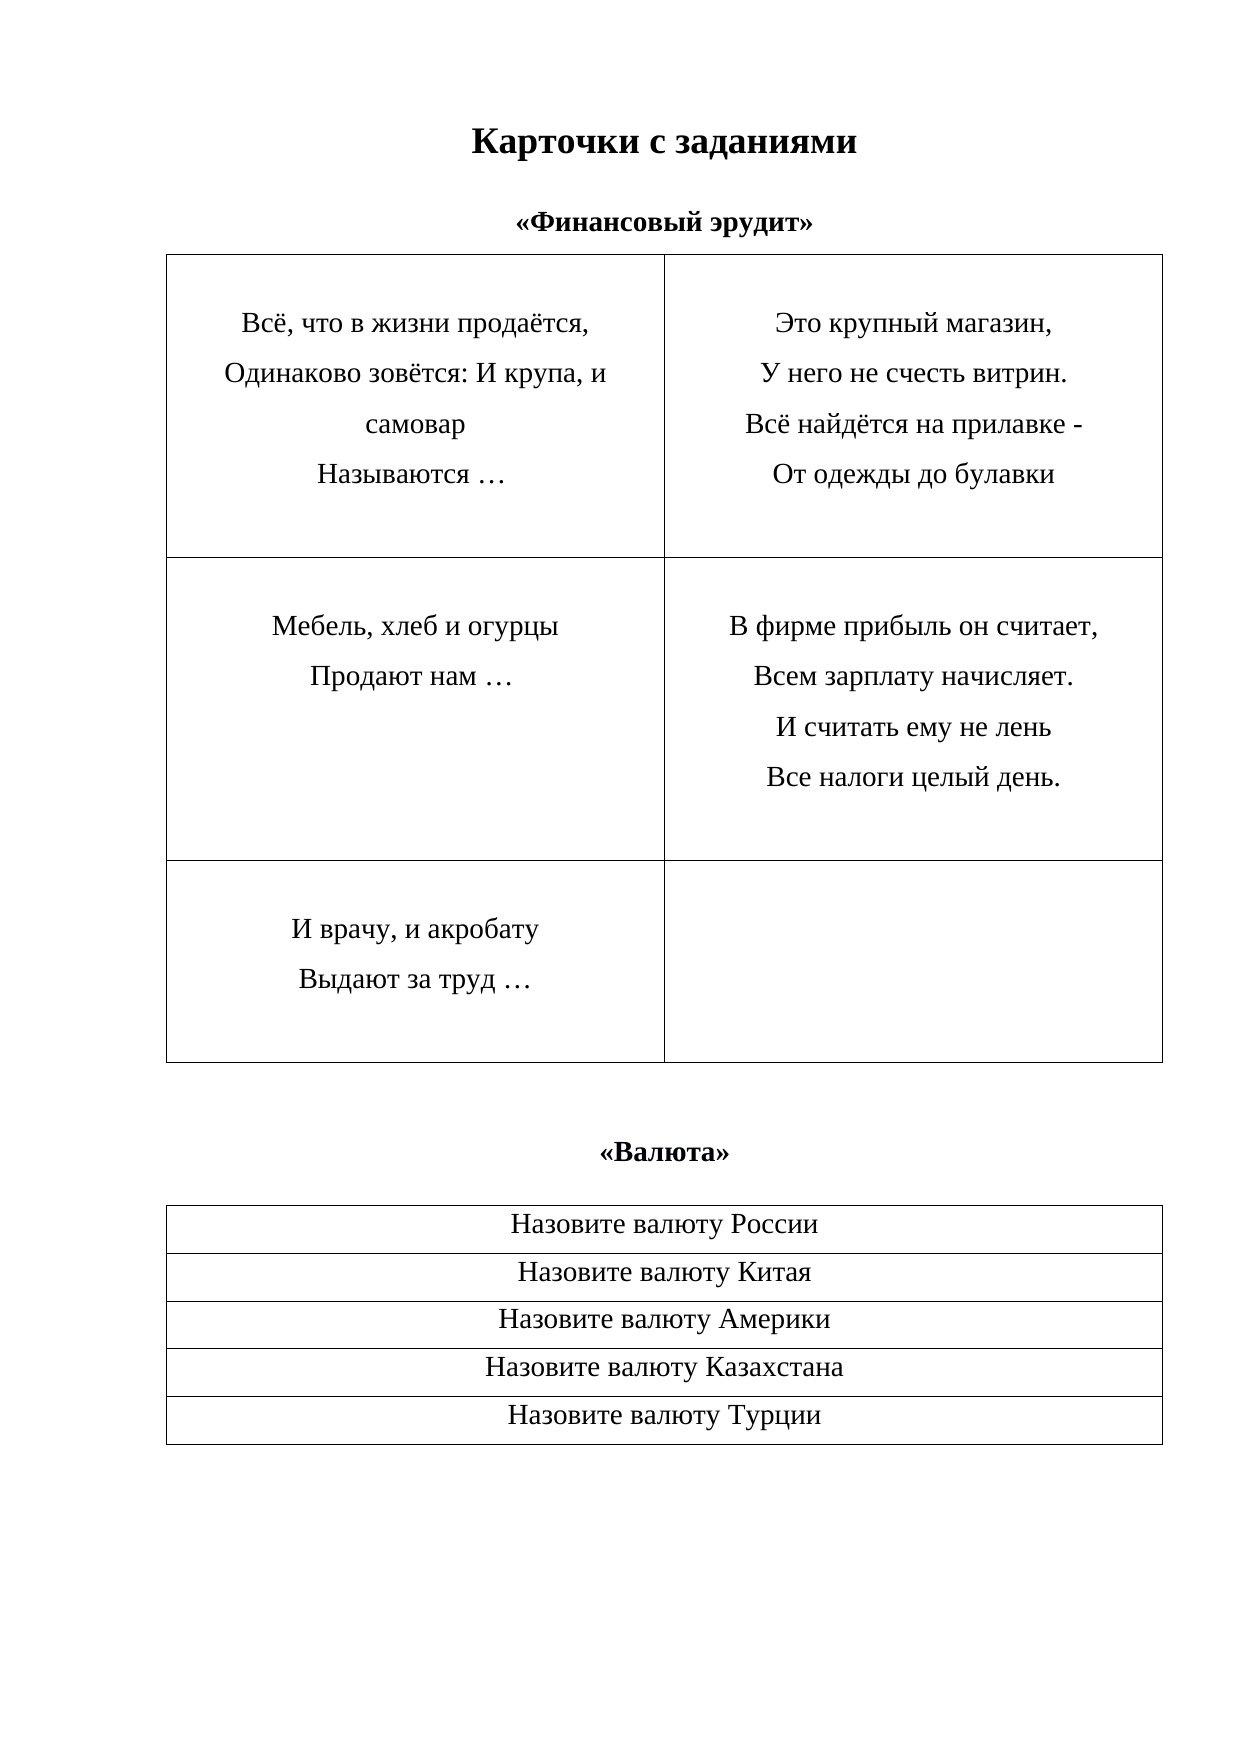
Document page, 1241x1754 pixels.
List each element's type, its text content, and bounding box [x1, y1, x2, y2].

text «Финансовый эрудит» [177, 204, 1152, 237]
text Карточки с заданиями [177, 118, 1152, 161]
table_header Это крупный магазин, У него не счесть витрин. Всё найдётся на прилавке - От одежды до булавки [665, 255, 1162, 557]
table_cell В фирме прибыль он считает, Всем зарплату начисляет. И считать ему не лень Все налоги целый день. [665, 558, 1162, 859]
text «Валюта» [177, 1134, 1152, 1167]
table_cell Назовите валюту Турции [167, 1397, 1162, 1444]
table_header Назовите валюту России [167, 1206, 1162, 1253]
table_cell Назовите валюту Китая [167, 1254, 1162, 1301]
table_cell Назовите валюту Америки [167, 1302, 1162, 1348]
table_cell Назовите валюту Казахстана [167, 1349, 1162, 1396]
table_header Всё, что в жизни продаётся, Одинаково зовётся: И крупа, и самовар Называются … [167, 255, 664, 557]
table_cell [665, 861, 1162, 1062]
table_cell Мебель, хлеб и огурцы Продают нам … [167, 558, 664, 859]
table_cell И врачу, и акробату Выдают за труд … [167, 861, 664, 1062]
